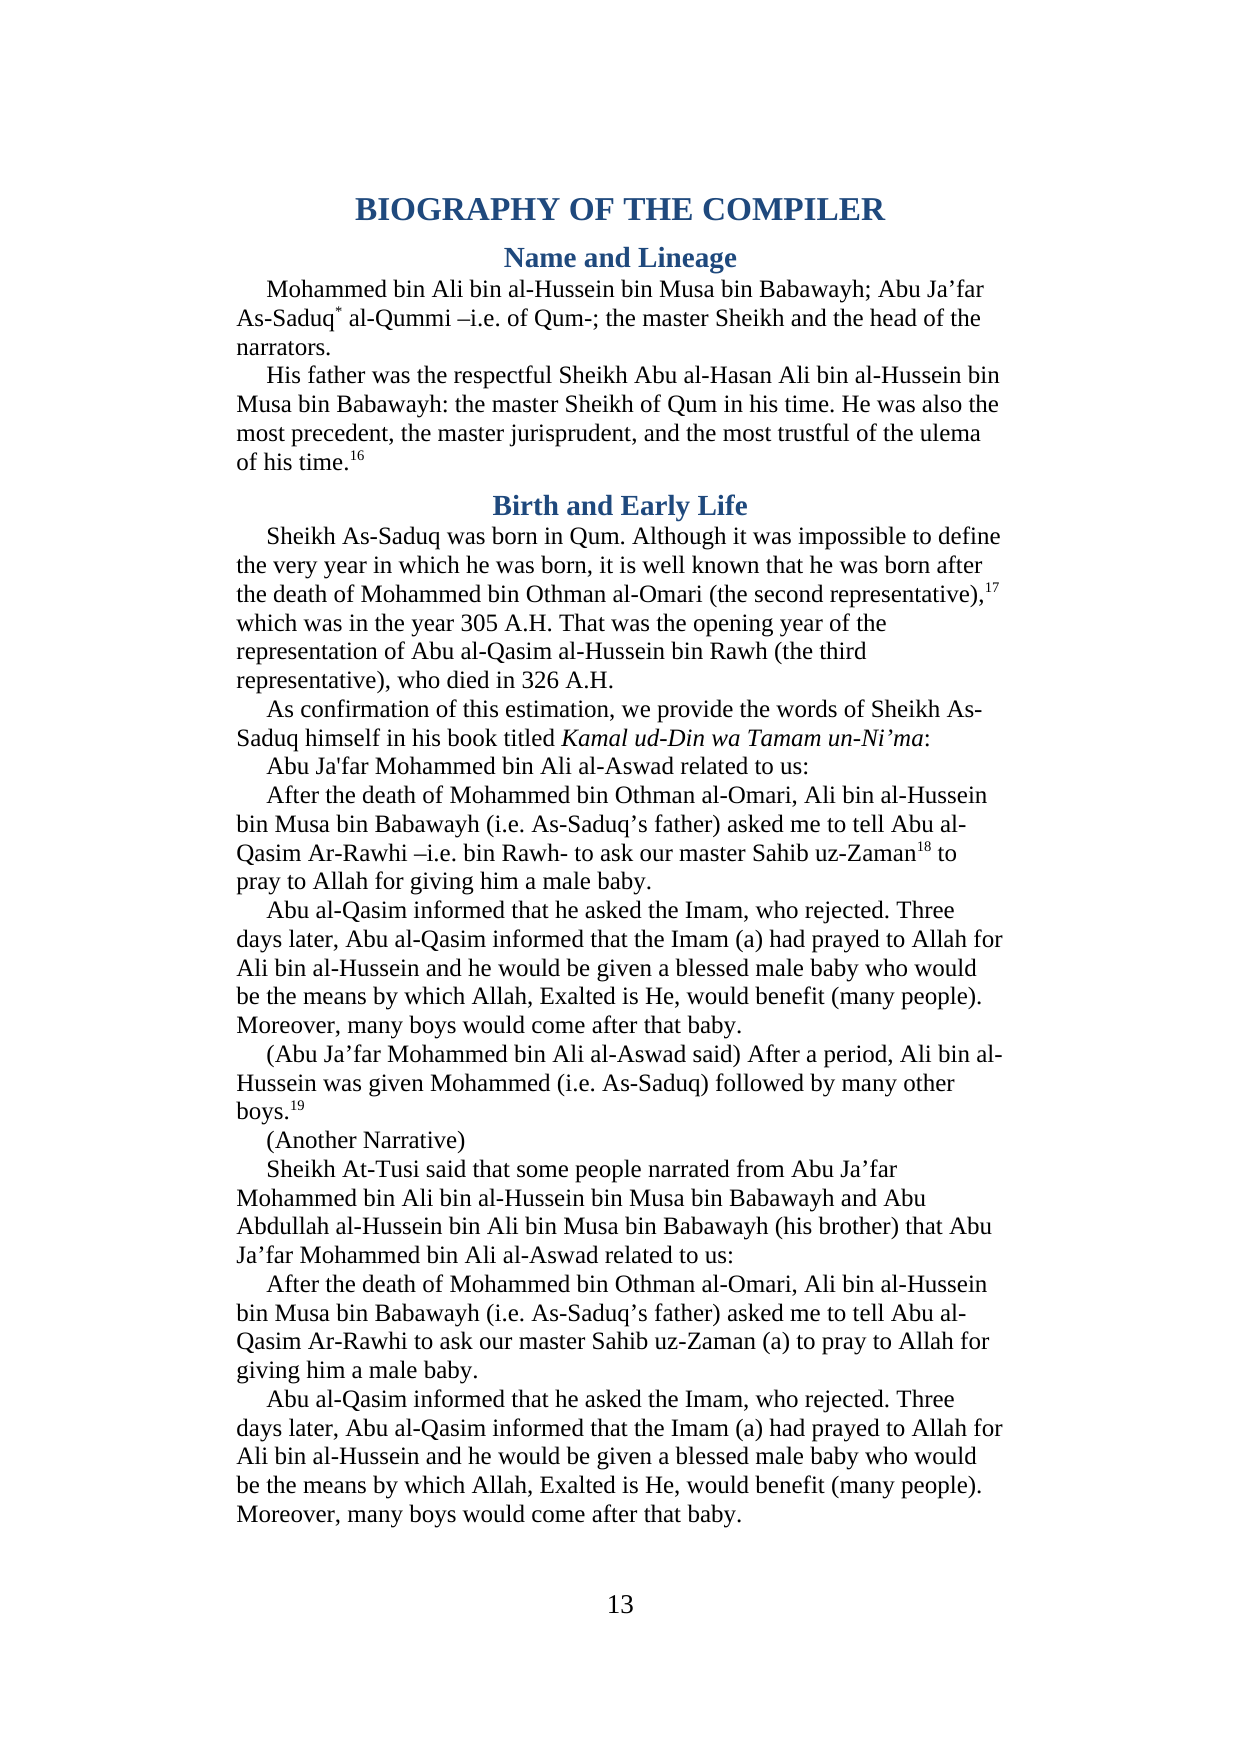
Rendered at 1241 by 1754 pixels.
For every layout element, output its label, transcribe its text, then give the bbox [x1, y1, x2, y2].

text Sheikh As-Saduq was born in Qum. Although it was impossible to define the very year in which he was born, it is well known that he was born after the death of Mohammed bin Othman al-Omari (the second representative), which was in the year 305 A.H. That was the opening year of the representation of Abu al-Qasim al-Hussein bin Rawh (the third representative), who died in 326 A.H. [236, 521, 1004, 694]
text As confirmation of this estimation, we provide the words of Sheikh As-Saduq himself in his book titled Kamal ud-Din wa Tamam un-Ni’ma: [236, 694, 1004, 751]
text (Another Narrative) [236, 1125, 1004, 1154]
subtitle Birth and Early Life [236, 488, 1004, 521]
text Abu al-Qasim informed that he asked the Imam, who rejected. Three days later, Abu al-Qasim informed that the Imam (a) had prayed to Allah for Ali bin al-Hussein and he would be given a blessed male baby who would be the means by which Allah, Exalted is He, would benefit (many people). Moreover, many boys would come after that baby. [236, 895, 1004, 1039]
text Sheikh At-Tusi said that some people narrated from Abu Ja’far Mohammed bin Ali bin al-Hussein bin Musa bin Babawayh and Abu Abdullah al-Hussein bin Ali bin Musa bin Babawayh (his brother) that Abu Ja’far Mohammed bin Ali al-Aswad related to us: [236, 1154, 1004, 1269]
subtitle Name and Lineage [236, 241, 1004, 274]
text His father was the respectful Sheikh Abu al-Hasan Ali bin al-Hussein bin Musa bin Babawayh: the master Sheikh of Qum in his time. He was also the most precedent, the master jurisprudent, and the most trustful of the ulema of his time. [236, 360, 1004, 475]
text Mohammed bin Ali bin al-Hussein bin Musa bin Babawayh; Abu Ja’far As-Saduq* al-Qummi –i.e. of Qum-; the master Sheikh and the head of the narrators. [236, 274, 1004, 360]
text Abu Ja'far Mohammed bin Ali al-Aswad related to us: [236, 751, 1004, 780]
text After the death of Mohammed bin Othman al-Omari, Ali bin al-Hussein bin Musa bin Babawayh (i.e. As-Saduq’s father) asked me to tell Abu al-Qasim Ar-Rawhi –i.e. bin Rawh- to ask our master Sahib uz-Zaman to pray to Allah for giving him a male baby. [236, 780, 1004, 895]
subtitle BIOGRAPHY OF THE COMPILER [236, 190, 1004, 228]
text After the death of Mohammed bin Othman al-Omari, Ali bin al-Hussein bin Musa bin Babawayh (i.e. As-Saduq’s father) asked me to tell Abu al-Qasim Ar-Rawhi to ask our master Sahib uz-Zaman (a) to pray to Allah for giving him a male baby. [236, 1269, 1004, 1384]
text Abu al-Qasim informed that he asked the Imam, who rejected. Three days later, Abu al-Qasim informed that the Imam (a) had prayed to Allah for Ali bin al-Hussein and he would be given a blessed male baby who would be the means by which Allah, Exalted is He, would benefit (many people). Moreover, many boys would come after that baby. [236, 1384, 1004, 1528]
text (Abu Ja’far Mohammed bin Ali al-Aswad said) After a period, Ali bin al-Hussein was given Mohammed (i.e. As-Saduq) followed by many other boys. [236, 1039, 1004, 1125]
